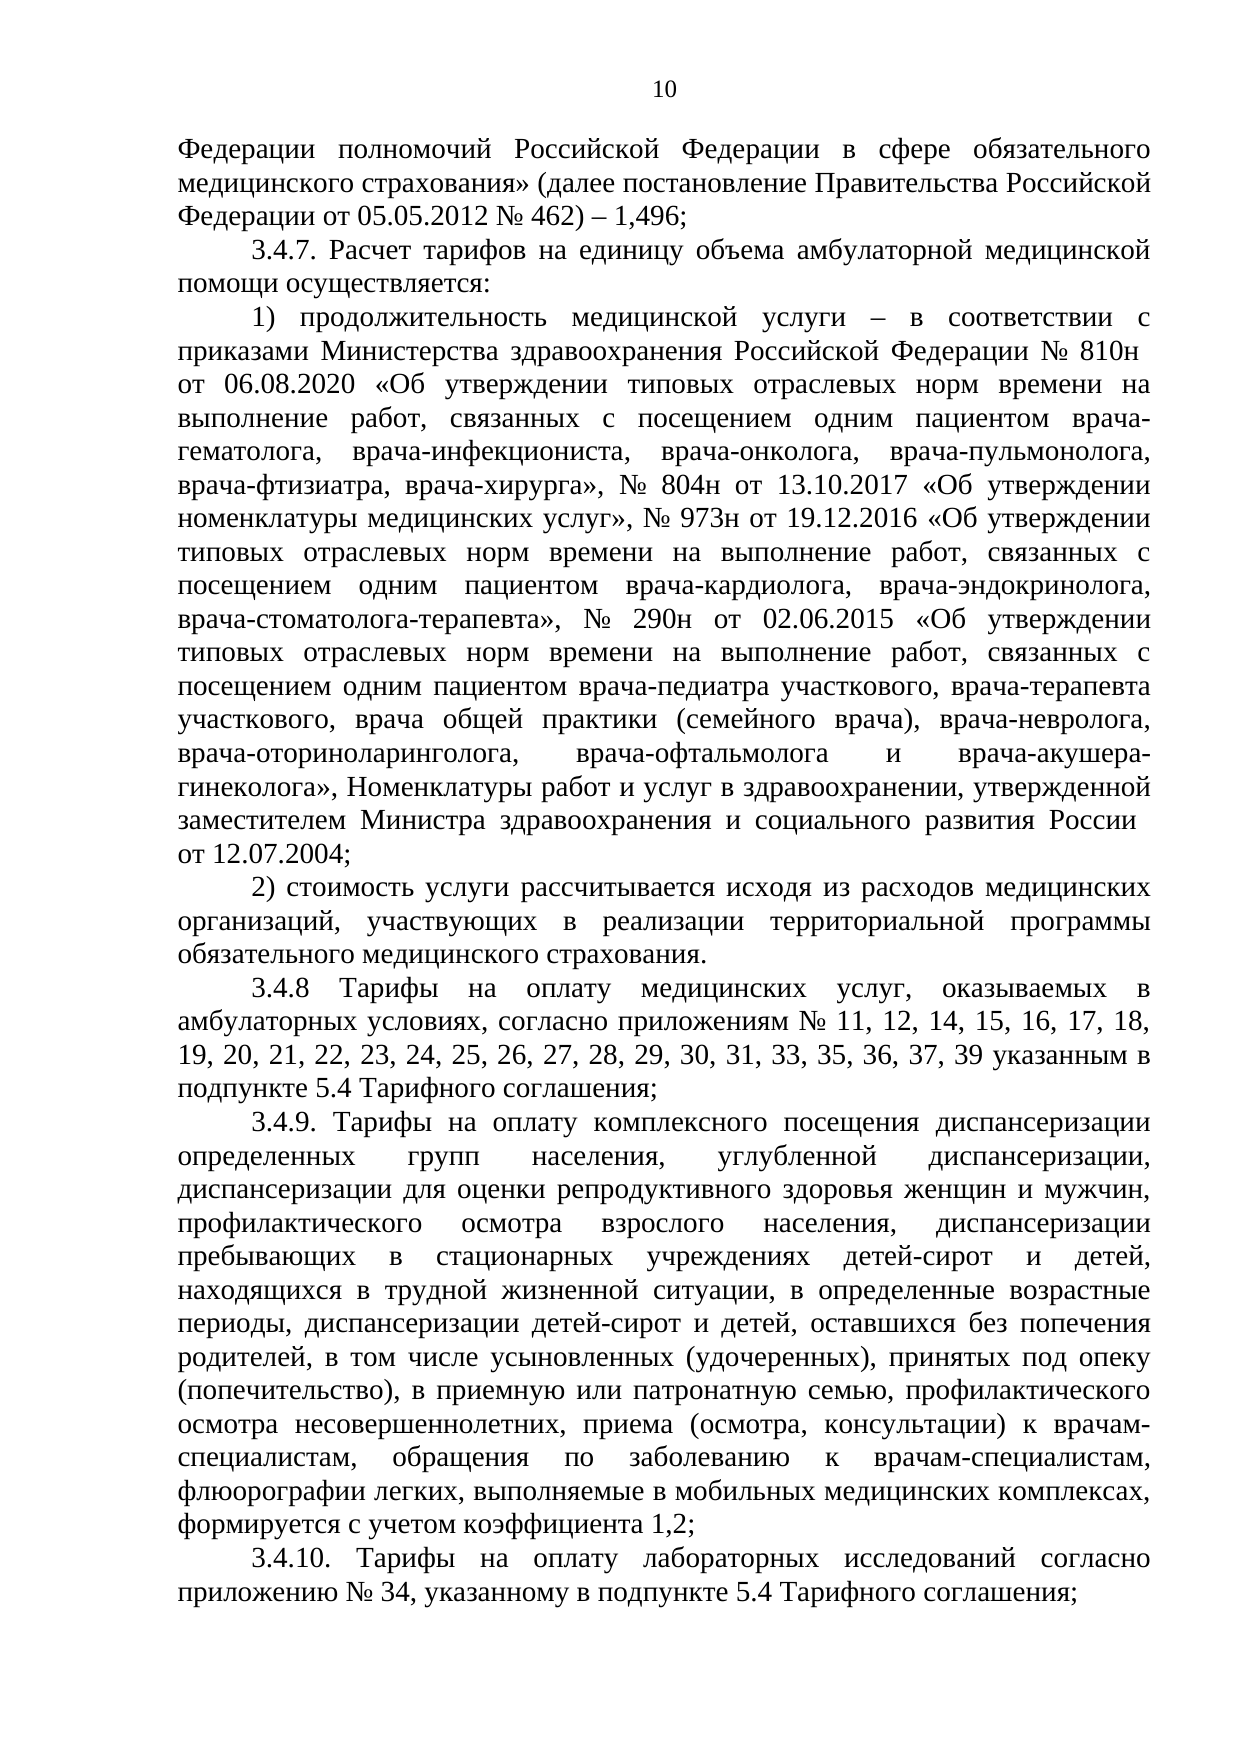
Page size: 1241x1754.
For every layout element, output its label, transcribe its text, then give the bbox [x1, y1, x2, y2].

text 3.4.10. Тарифы на оплату лабораторных исследований согласно приложению № 34, указанному в подпункте 5.4 Тарифного соглашения; [177, 1540, 1152, 1607]
text 3.4.8 Тарифы на оплату медицинских услуг, оказываемых в амбулаторных условиях, согласно приложениям № 11, 12, 14, 15, 16, 17, 18, 19, 20, 21, 22, 23, 24, 25, 26, 27, 28, 29, 30, 31, 33, 35, 36, 37, 39 указанным в подпункте 5.4 Тарифного соглашения; [177, 970, 1152, 1104]
text 3.4.7. Расчет тарифов на единицу объема амбулаторной медицинской помощи осуществляется: [177, 232, 1152, 299]
text 2) стоимость услуги рассчитывается исходя из расходов медицинских организаций, участвующих в реализации территориальной программы обязательного медицинского страхования. [177, 869, 1152, 970]
text 3.4.9. Тарифы на оплату комплексного посещения диспансеризации определенных групп населения, углубленной диспансеризации, диспансеризации для оценки репродуктивного здоровья женщин и мужчин, профилактического осмотра взрослого населения, диспансеризации пребывающих в стационарных учреждениях детей-сирот и детей, находящихся в трудной жизненной ситуации, в определенные возрастные периоды, диспансеризации детей-сирот и детей, оставшихся без попечения родителей, в том числе усыновленных (удочеренных), принятых под опеку (попечительство), в приемную или патронатную семью, профилактического осмотра несовершеннолетних, приема (осмотра, консультации) к врачам-специалистам, обращения по заболеванию к врачам-специалистам, флюорографии легких, выполняемые в мобильных медицинских комплексах, формируется с учетом коэффициента 1,2; [177, 1104, 1152, 1540]
text 1) продолжительность медицинской услуги – в соответствии с приказами Министерства здравоохранения Российской Федерации № 810н от 06.08.2020 «Об утверждении типовых отраслевых норм времени на выполнение работ, связанных с посещением одним пациентом врача-гематолога, врача-инфекциониста, врача-онколога, врача-пульмонолога, врача-фтизиатра, врача-хирурга», № 804н от 13.10.2017 «Об утверждении номенклатуры медицинских услуг», № 973н от 19.12.2016 «Об утверждении типовых отраслевых норм времени на выполнение работ, связанных с посещением одним пациентом врача-кардиолога, врача-эндокринолога, врача-стоматолога-терапевта», № 290н от 02.06.2015 «Об утверждении типовых отраслевых норм времени на выполнение работ, связанных с посещением одним пациентом врача-педиатра участкового, врача-терапевта участкового, врача общей практики (семейного врача), врача-невролога, врача-оториноларинголога, врача-офтальмолога и врача-акушера-гинеколога», Номенклатуры работ и услуг в здравоохранении, утвержденной заместителем Министра здравоохранения и социального развития России от 12.07.2004; [177, 299, 1152, 869]
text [177, 131, 1152, 232]
